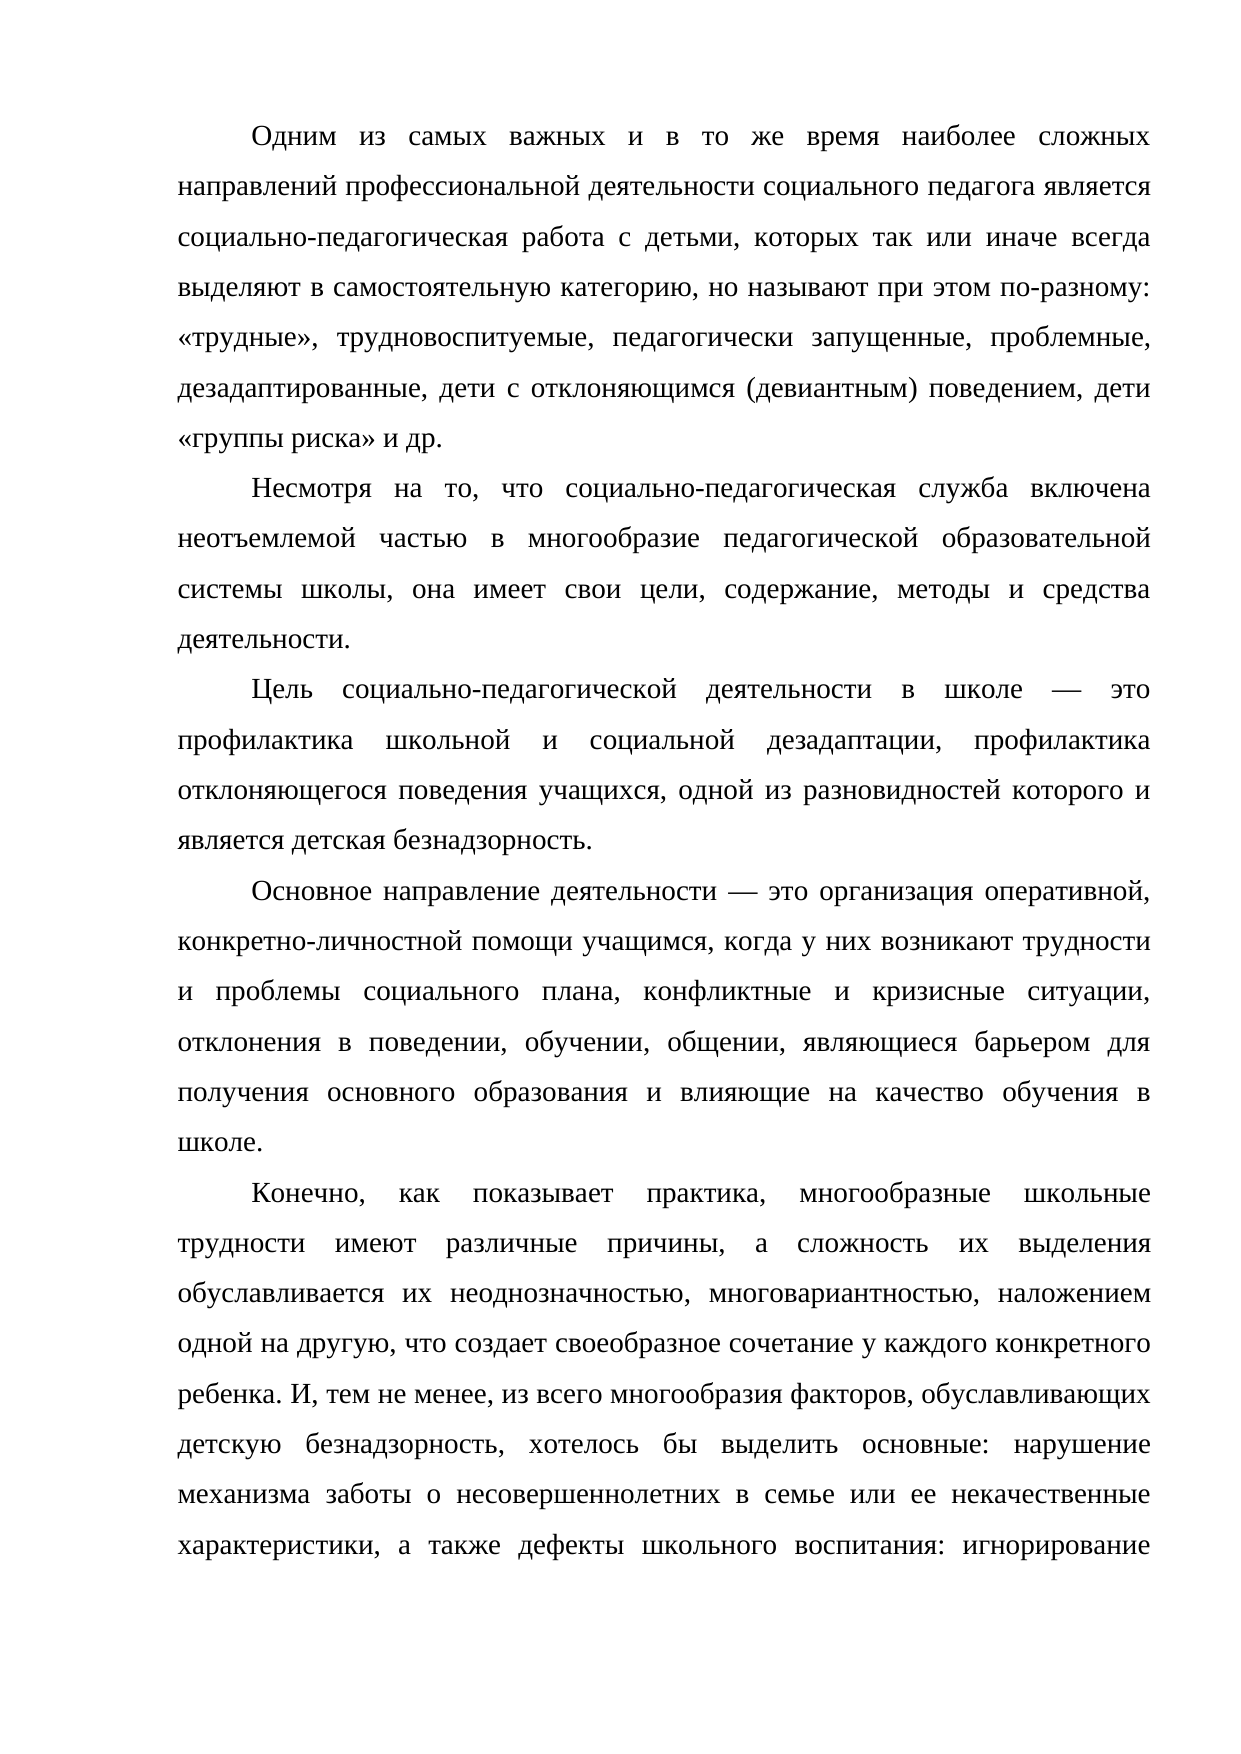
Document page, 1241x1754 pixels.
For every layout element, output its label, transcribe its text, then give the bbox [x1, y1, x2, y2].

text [177, 1175, 1152, 1560]
text Цель социально-педагогической деятельности в школе — это профилактика школьной и социальной дезадаптации, профилактика отклоняющегося поведения учащихся, одной из разновидностей которого и является детская безнадзорность. [177, 672, 1152, 856]
text Основное направление деятельности — это организация оперативной, конкретно-личностной помощи учащимся, когда у них возникают трудности и проблемы социального плана, конфликтные и кризисные ситуации, отклонения в поведении, обучении, общении, являющиеся барьером для получения основного образования и влияющие на качество обучения в школе. [177, 873, 1152, 1158]
text Несмотря на то, что социально-педагогическая служба включена неотъемлемой частью в многообразие педагогической образовательной системы школы, она имеет свои цели, содержание, методы и средства деятельности. [177, 470, 1152, 655]
text Одним из самых важных и в то же время наиболее сложных направлений профессиональной деятельности социального педагога является социально-педагогическая работа с детьми, которых так или иначе всегда выделяют в самостоятельную категорию, но называют при этом по-разному: «трудные», трудновоспитуемые, педагогически запущенные, проблемные, дезадаптированные, дети с отклоняющимся (девиантным) поведением, дети «группы риска» и др. [177, 118, 1152, 453]
